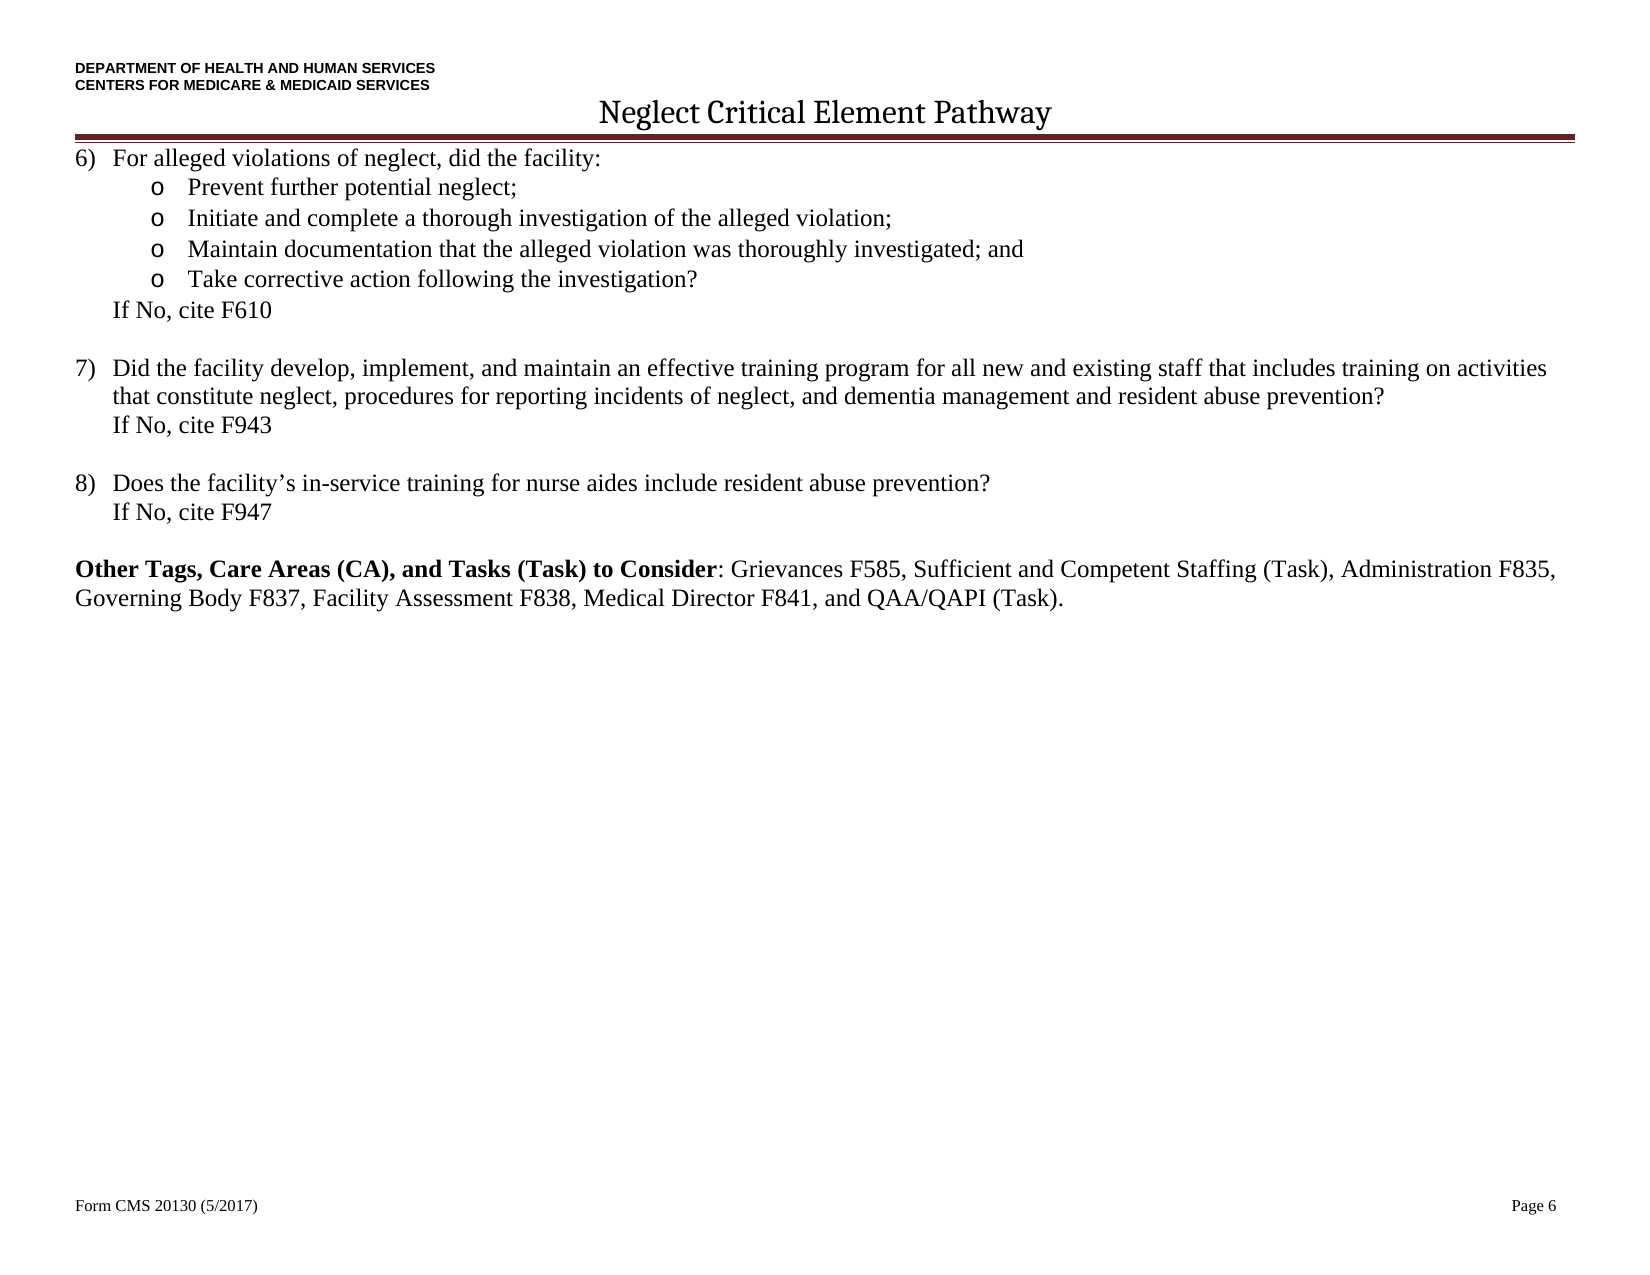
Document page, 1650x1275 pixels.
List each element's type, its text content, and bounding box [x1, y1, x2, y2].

text Other Tags, Care Areas (CA), and Tasks (Task) to Consider: Grievances F585, Sufficient and Competent Staffing (Task), Administration F835, Governing Body F837, Facility Assessment F838, Medical Director F841, and QAA/QAPI (Task). [75, 554, 1575, 612]
text If No, cite F947 [112, 497, 1575, 525]
list Did the facility develop, implement, and maintain an effective training program for all new and existing staff that includes training on activities that constitute neglect, procedures for reporting incidents of neglect, and dementia management and resident abuse prevention? [75, 353, 1575, 410]
list For alleged violations of neglect, did the facility: [75, 143, 1575, 172]
list Maintain documentation that the alleged violation was thoroughly investigated; and [150, 234, 1575, 264]
text If No, cite F943 [112, 410, 1575, 439]
list Initiate and complete a thorough investigation of the alleged violation; [150, 203, 1575, 234]
list Take corrective action following the investigation? [150, 264, 1575, 295]
list Prevent further potential neglect; [150, 172, 1575, 203]
text If No, cite F610 [112, 295, 1575, 324]
list Does the facility’s in-service training for nurse aides include resident abuse prevention? [75, 468, 1575, 497]
